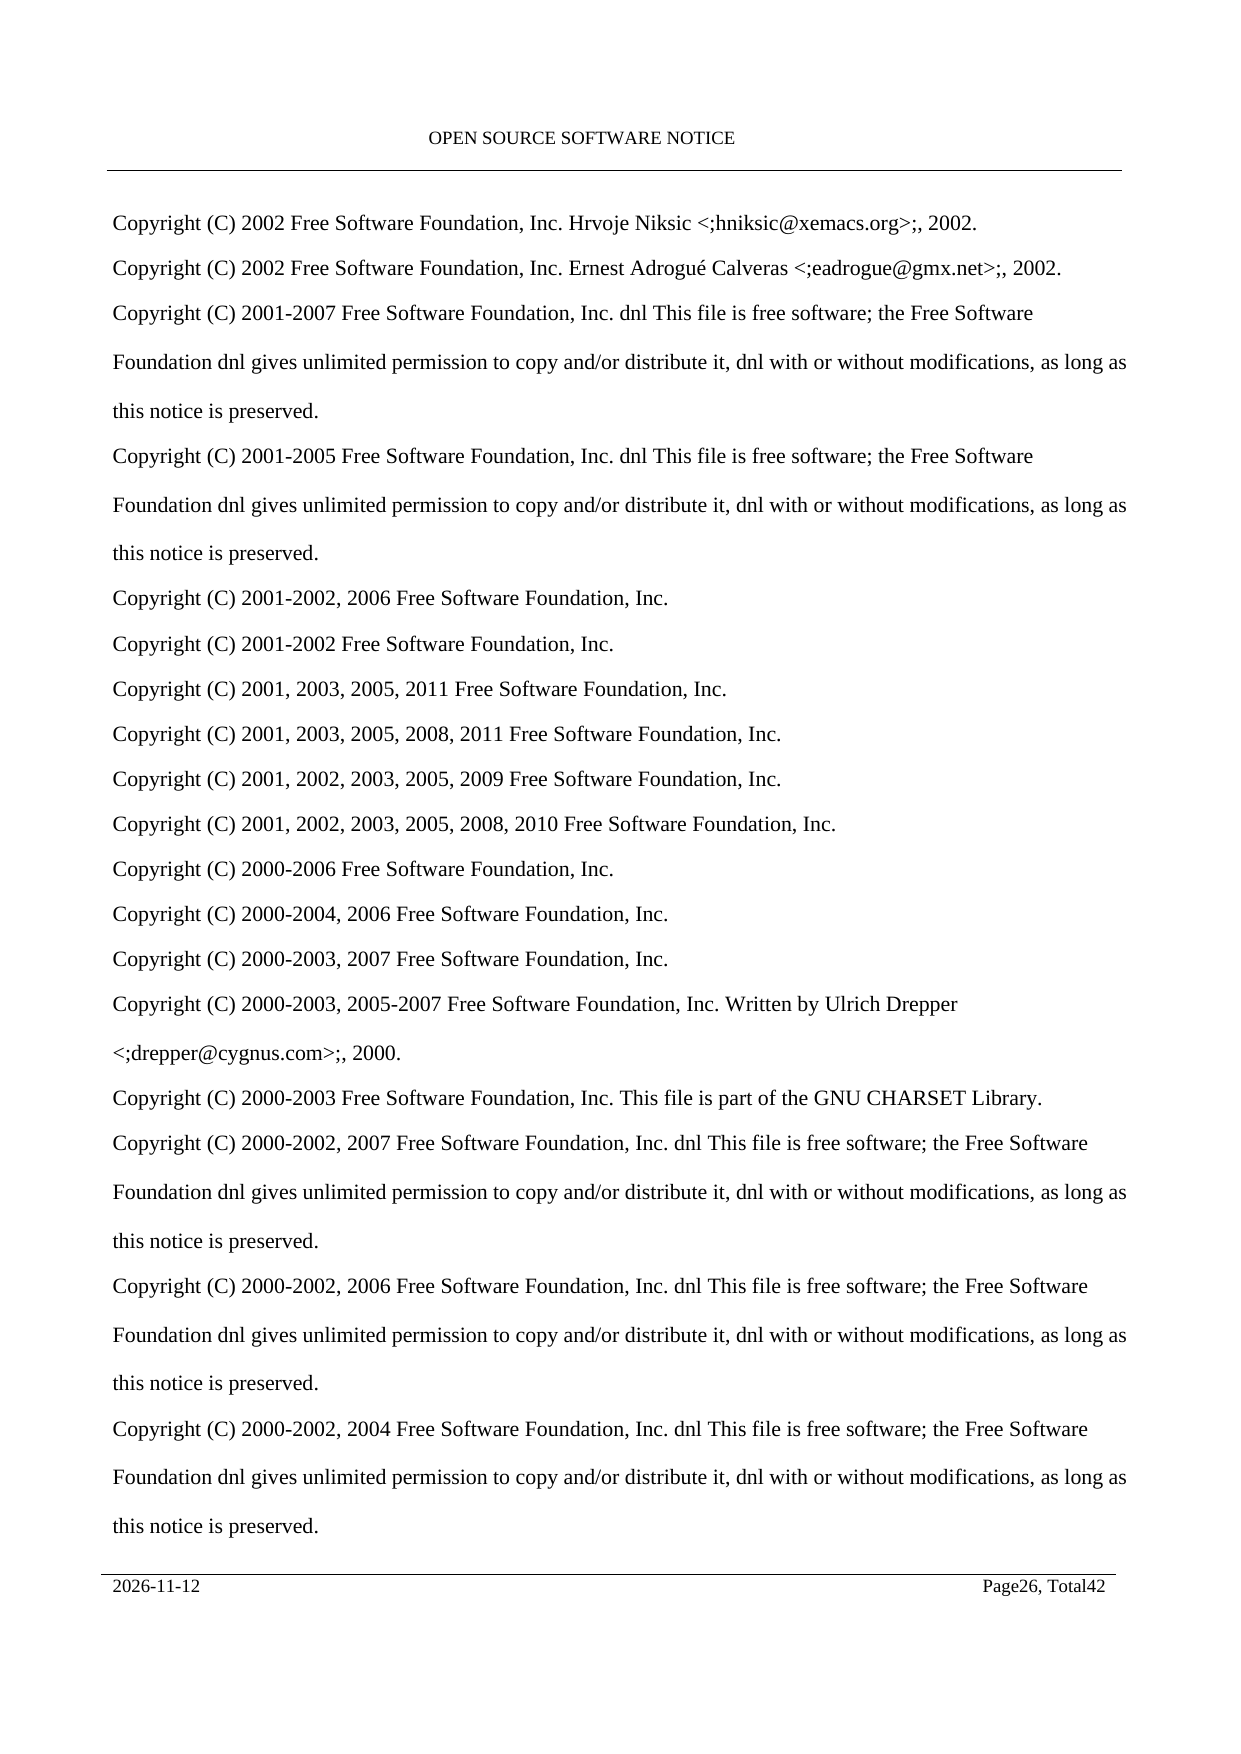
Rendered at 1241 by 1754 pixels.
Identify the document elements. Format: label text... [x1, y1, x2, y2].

text Copyright (C) 2001, 2002, 2003, 2005, 2009 Free Software Foundation, Inc. [112, 762, 1128, 795]
text Copyright (C) 2002 Free Software Foundation, Inc. Ernest Adrogué Calveras <;eadrogue@gmx.net>;, 2002. [112, 251, 1128, 284]
text Copyright (C) 2000-2003, 2007 Free Software Foundation, Inc. [112, 943, 1128, 975]
text Copyright (C) 2000-2002, 2004 Free Software Foundation, Inc. dnl This file is free software; the Free Software Foundation dnl gives unlimited permission to copy and/or distribute it, dnl with or without modifications, as long as this notice is preserved. [112, 1412, 1128, 1542]
text Copyright (C) 2000-2006 Free Software Foundation, Inc. [112, 852, 1128, 885]
text Copyright (C) 2000-2004, 2006 Free Software Foundation, Inc. [112, 897, 1128, 930]
text Copyright (C) 2001, 2002, 2003, 2005, 2008, 2010 Free Software Foundation, Inc. [112, 807, 1128, 840]
text Copyright (C) 2001-2002 Free Software Foundation, Inc. [112, 627, 1128, 659]
text Copyright (C) 2001-2002, 2006 Free Software Foundation, Inc. [112, 582, 1128, 614]
text Copyright (C) 2000-2002, 2007 Free Software Foundation, Inc. dnl This file is free software; the Free Software Foundation dnl gives unlimited permission to copy and/or distribute it, dnl with or without modifications, as long as this notice is preserved. [112, 1127, 1128, 1257]
text Copyright (C) 2000-2003, 2005-2007 Free Software Foundation, Inc. Written by Ulrich Drepper <;drepper@cygnus.com>;, 2000. [112, 988, 1128, 1069]
text Copyright (C) 2001-2007 Free Software Foundation, Inc. dnl This file is free software; the Free Software Foundation dnl gives unlimited permission to copy and/or distribute it, dnl with or without modifications, as long as this notice is preserved. [112, 297, 1128, 427]
text Copyright (C) 2000-2003 Free Software Foundation, Inc. This file is part of the GNU CHARSET Library. [112, 1082, 1128, 1114]
text Copyright (C) 2002 Free Software Foundation, Inc. Hrvoje Niksic <;hniksic@xemacs.org>;, 2002. [112, 206, 1128, 239]
text Copyright (C) 2001, 2003, 2005, 2011 Free Software Foundation, Inc. [112, 672, 1128, 704]
text Copyright (C) 2000-2002, 2006 Free Software Foundation, Inc. dnl This file is free software; the Free Software Foundation dnl gives unlimited permission to copy and/or distribute it, dnl with or without modifications, as long as this notice is preserved. [112, 1269, 1128, 1399]
text Copyright (C) 2001-2005 Free Software Foundation, Inc. dnl This file is free software; the Free Software Foundation dnl gives unlimited permission to copy and/or distribute it, dnl with or without modifications, as long as this notice is preserved. [112, 439, 1128, 569]
text Copyright (C) 2001, 2003, 2005, 2008, 2011 Free Software Foundation, Inc. [112, 717, 1128, 749]
